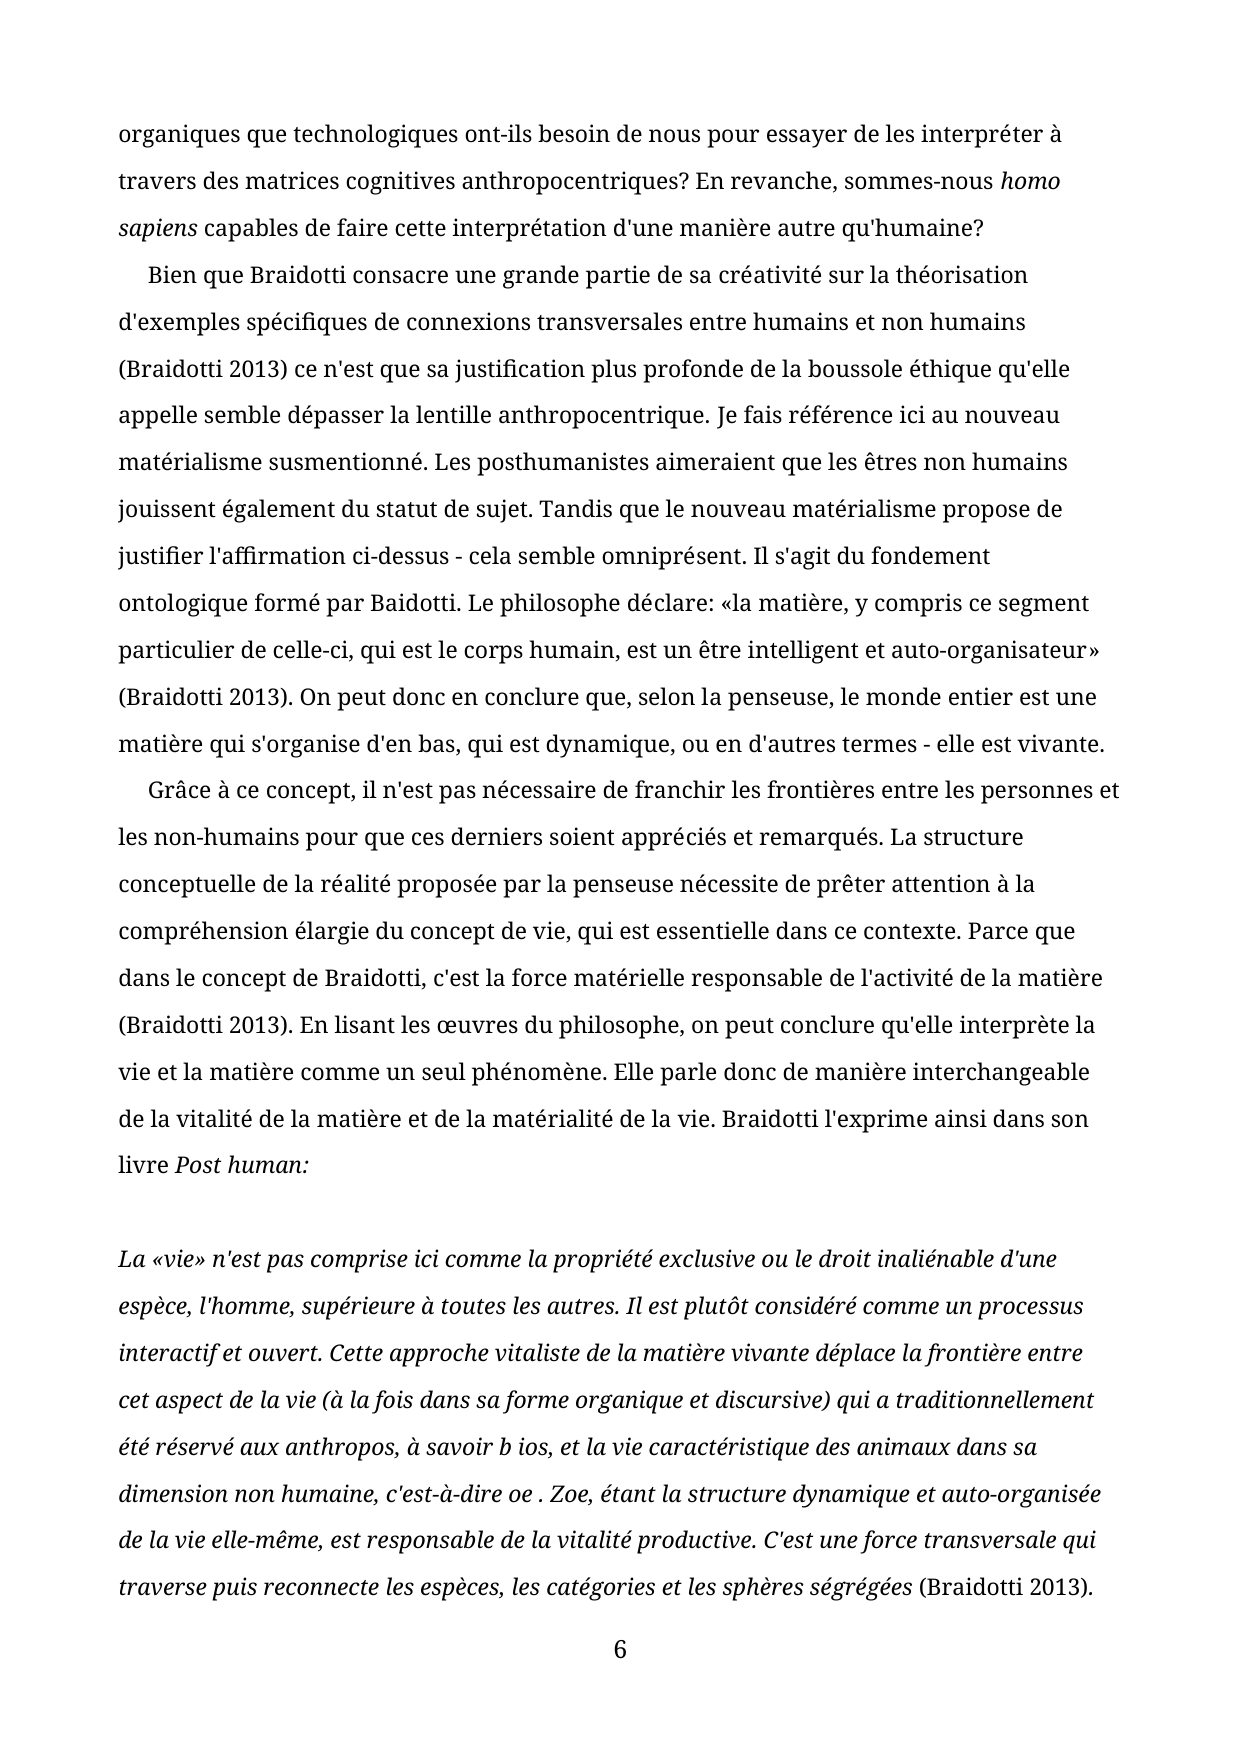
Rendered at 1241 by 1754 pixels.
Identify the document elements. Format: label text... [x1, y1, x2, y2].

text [118, 118, 1122, 243]
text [118, 774, 1122, 1602]
text Bien que Braidotti consacre une grande partie de sa créativité sur la théorisation d'exemples spécifiques de connexions transversales entre humains et non humains (Braidotti 2013) ce n'est que sa justification plus profonde de la boussole éthique qu'elle appelle semble dépasser la lentille anthropocentrique. Je fais référence ici au nouveau matérialisme susmentionné. Les posthumanistes aimeraient que les êtres non humains jouissent également du statut de sujet. Tandis que le nouveau matérialisme propose de justifier l'affirmation ci-dessus - cela semble omniprésent. Il s'agit du fondement ontologique formé par Baidotti. Le philosophe déclare: «la matière, y compris ce segment particulier de celle-ci, qui est le corps humain, est un être intelligent et auto-organisateur» (Braidotti 2013). On peut donc en conclure que, selon la penseuse, le monde entier est une matière qui s'organise d'en bas, qui est dynamique, ou en d'autres termes - elle est vivante. [118, 259, 1122, 759]
